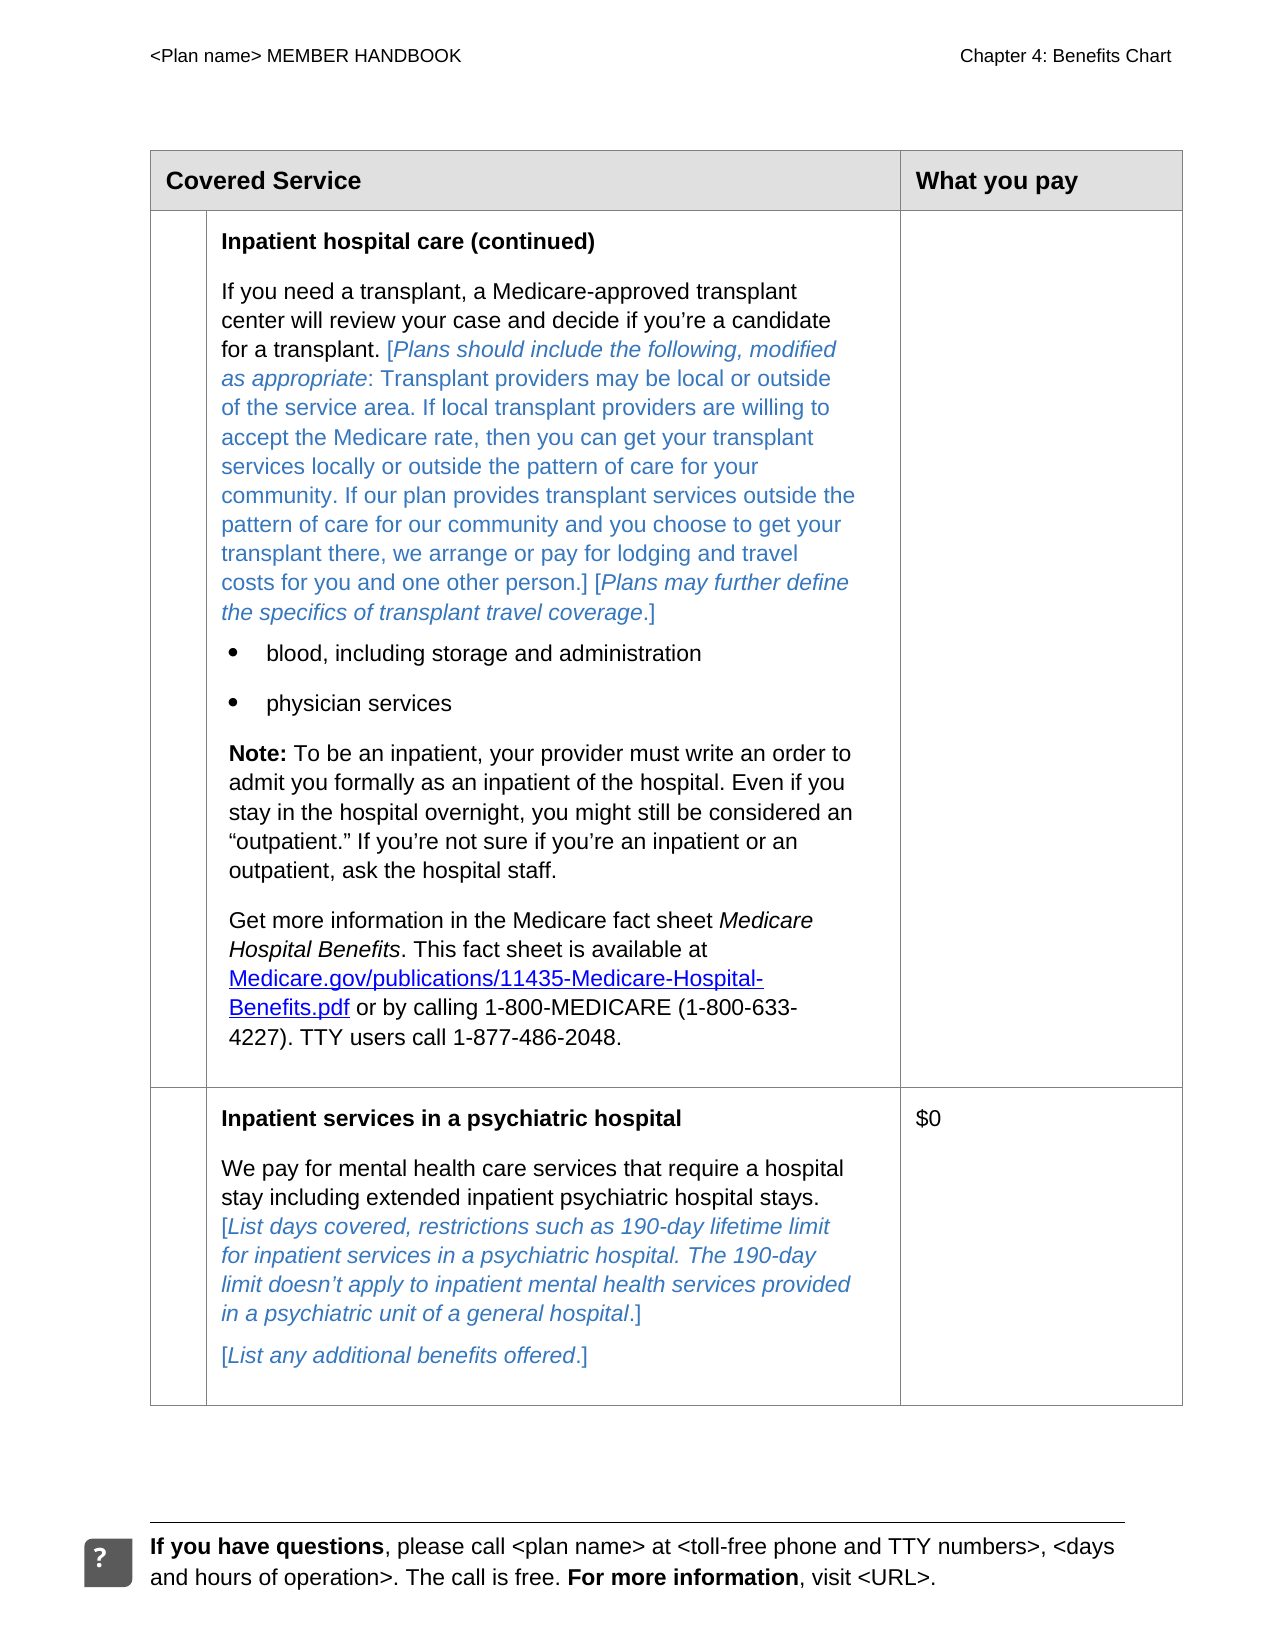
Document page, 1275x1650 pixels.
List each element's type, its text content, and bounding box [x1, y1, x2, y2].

table_cell [151, 1088, 206, 1405]
table_cell $0 [901, 1088, 1182, 1405]
table_cell Inpatient services in a psychiatric hospital We pay for mental health care services that require a hospital stay including extended inpatient psychiatric hospital stays. [List days covered, restrictions such as 190-day lifetime limit for inpatient services in a psychiatric hospital. The 190-day limit doesn’t apply to inpatient mental health services provided in a psychiatric unit of a general hospital.] [List any additional benefits offered.] [207, 1088, 900, 1405]
table_cell Inpatient hospital care (continued) If you need a transplant, a Medicare-approved transplant center will review your case and decide if you’re a candidate for a transplant. [Plans should include the following, modified as appropriate: Transplant providers may be local or outside of the service area. If local transplant providers are willing to accept the Medicare rate, then you can get your transplant services locally or outside the pattern of care for your community. If our plan provides transplant services outside the pattern of care for our community and you choose to get your transplant there, we arrange or pay for lodging and travel costs for you and one other person.] [Plans may further define the specifics of transplant travel coverage.] blood, including storage and administration physician services Note: To be an inpatient, your provider must write an order to admit you formally as an inpatient of the hospital. Even if you stay in the hospital overnight, you might still be considered an “outpatient.” If you’re not sure if you’re an inpatient or an outpatient, ask the hospital staff. Get more information in the Medicare fact sheet Medicare Hospital Benefits. This fact sheet is available at Medicare.gov/publications/11435-Medicare-Hospital-Benefits.pdf or by calling 1-800-MEDICARE (1-800-633-4227). TTY users call 1-877-486-2048. [207, 211, 900, 1087]
table_cell [151, 211, 206, 1087]
table_header What you pay [901, 151, 1182, 210]
table_cell [901, 211, 1182, 1087]
table_header Covered Service [151, 151, 900, 210]
